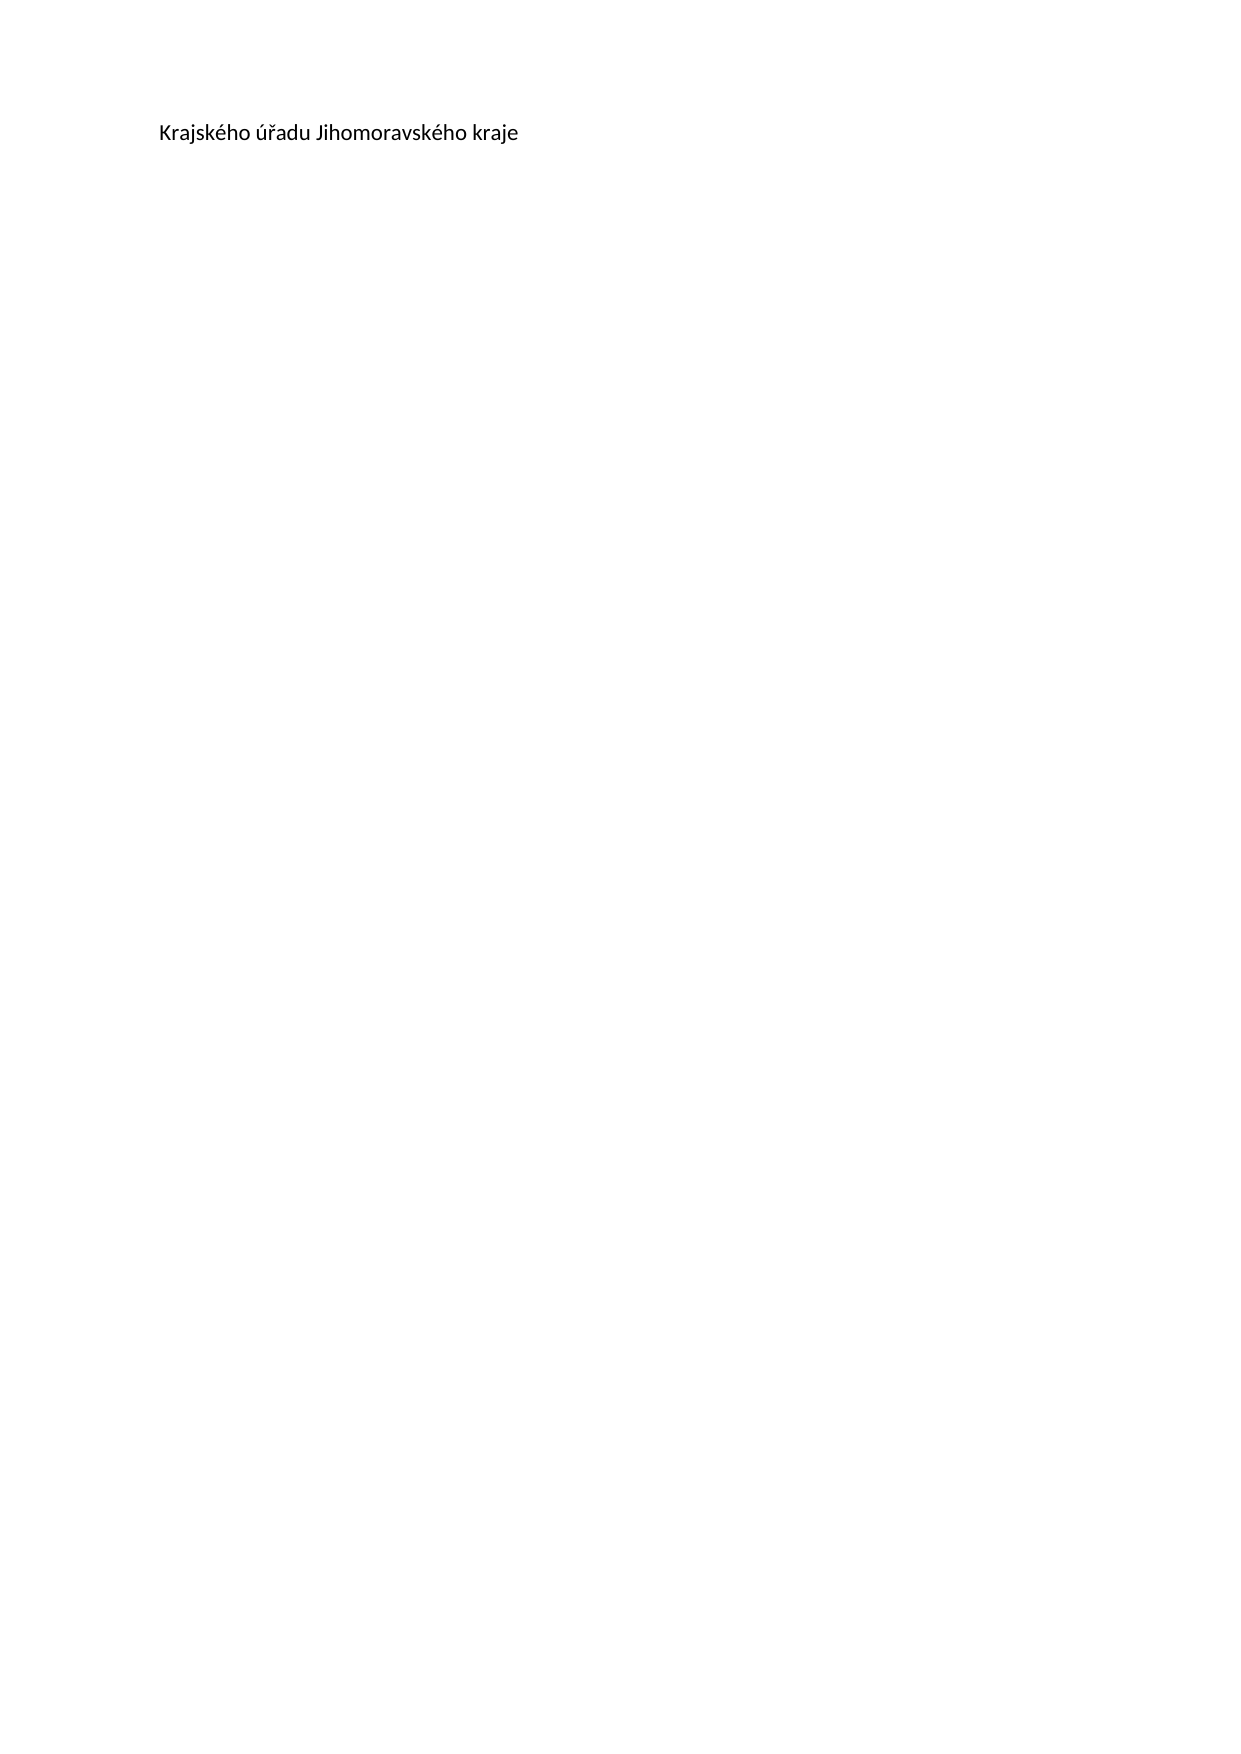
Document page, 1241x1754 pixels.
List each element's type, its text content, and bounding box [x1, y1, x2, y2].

text Krajského úřadu Jihomoravského kraje [118, 118, 1104, 146]
